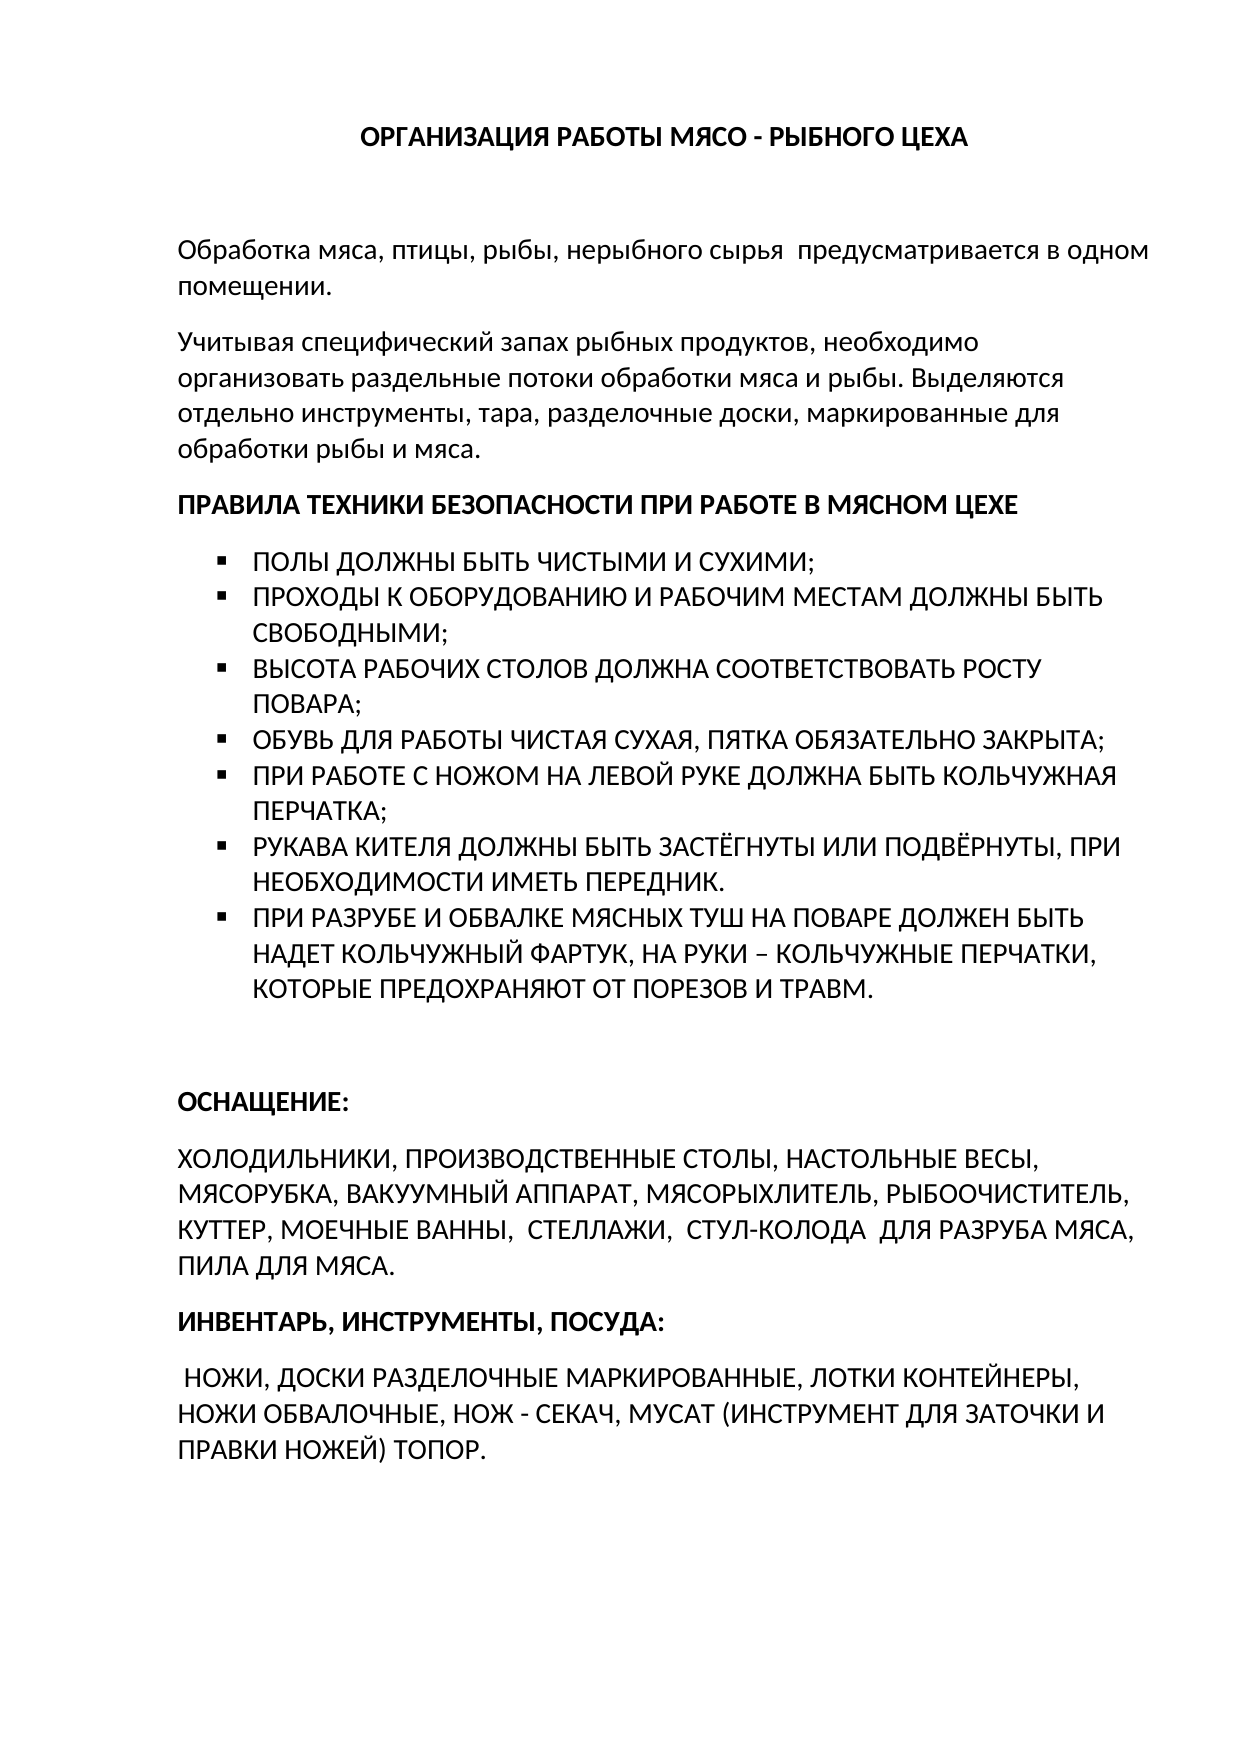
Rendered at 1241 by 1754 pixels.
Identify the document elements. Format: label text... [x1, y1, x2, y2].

text ОСНАЩЕНИЕ: [177, 1083, 1152, 1119]
list ВЫСОТА РАБОЧИХ СТОЛОВ ДОЛЖНА СООТВЕТСТВОВАТЬ РОСТУ ПОВАРА; [215, 650, 1152, 721]
text ОРГАНИЗАЦИЯ РАБОТЫ МЯСО - РЫБНОГО ЦЕХА [177, 118, 1152, 154]
list ПРИ РАЗРУБЕ И ОБВАЛКЕ МЯСНЫХ ТУШ НА ПОВАРЕ ДОЛЖЕН БЫТЬ НАДЕТ КОЛЬЧУЖНЫЙ ФАРТУК, НА РУКИ – КОЛЬЧУЖНЫЕ ПЕРЧАТКИ, КОТОРЫЕ ПРЕДОХРАНЯЮТ ОТ ПОРЕЗОВ И ТРАВМ. [215, 899, 1152, 1006]
text Обработка мяса, птицы, рыбы, нерыбного сырья предусматривается в одном помещении. [177, 231, 1152, 302]
list ПОЛЫ ДОЛЖНЫ БЫТЬ ЧИСТЫМИ И СУХИМИ; [215, 543, 1152, 578]
list РУКАВА КИТЕЛЯ ДОЛЖНЫ БЫТЬ ЗАСТЁГНУТЫ ИЛИ ПОДВЁРНУТЫ, ПРИ НЕОБХОДИМОСТИ ИМЕТЬ ПЕРЕДНИК. [215, 828, 1152, 899]
text Учитывая специфический запах рыбных продуктов, необходимо организовать раздельные потоки обработки мяса и рыбы. Выделяются отдельно инструменты, тара, разделочные доски, маркированные для обработки рыбы и мяса. [177, 323, 1152, 466]
text ХОЛОДИЛЬНИКИ, ПРОИЗВОДСТВЕННЫЕ СТОЛЫ, НАСТОЛЬНЫЕ ВЕСЫ, МЯСОРУБКА, ВАКУУМНЫЙ АППАРАТ, МЯСОРЫХЛИТЕЛЬ, РЫБООЧИСТИТЕЛЬ, КУТТЕР, МОЕЧНЫЕ ВАННЫ, СТЕЛЛАЖИ, СТУЛ-КОЛОДА ДЛЯ РАЗРУБА МЯСА, ПИЛА ДЛЯ МЯСА. [177, 1140, 1152, 1282]
text НОЖИ, ДОСКИ РАЗДЕЛОЧНЫЕ МАРКИРОВАННЫЕ, ЛОТКИ КОНТЕЙНЕРЫ, НОЖИ ОБВАЛОЧНЫЕ, НОЖ - СЕКАЧ, МУСАТ (ИНСТРУМЕНТ ДЛЯ ЗАТОЧКИ И ПРАВКИ НОЖЕЙ) ТОПОР. [177, 1359, 1152, 1466]
text ПРАВИЛА ТЕХНИКИ БЕЗОПАСНОСТИ ПРИ РАБОТЕ В МЯСНОМ ЦЕХЕ [177, 486, 1152, 522]
list ПРОХОДЫ К ОБОРУДОВАНИЮ И РАБОЧИМ МЕСТАМ ДОЛЖНЫ БЫТЬ СВОБОДНЫМИ; [215, 578, 1152, 650]
list ПРИ РАБОТЕ С НОЖОМ НА ЛЕВОЙ РУКЕ ДОЛЖНА БЫТЬ КОЛЬЧУЖНАЯ ПЕРЧАТКА; [215, 757, 1152, 828]
text ИНВЕНТАРЬ, ИНСТРУМЕНТЫ, ПОСУДА: [177, 1303, 1152, 1339]
list ОБУВЬ ДЛЯ РАБОТЫ ЧИСТАЯ СУХАЯ, ПЯТКА ОБЯЗАТЕЛЬНО ЗАКРЫТА; [215, 721, 1152, 757]
